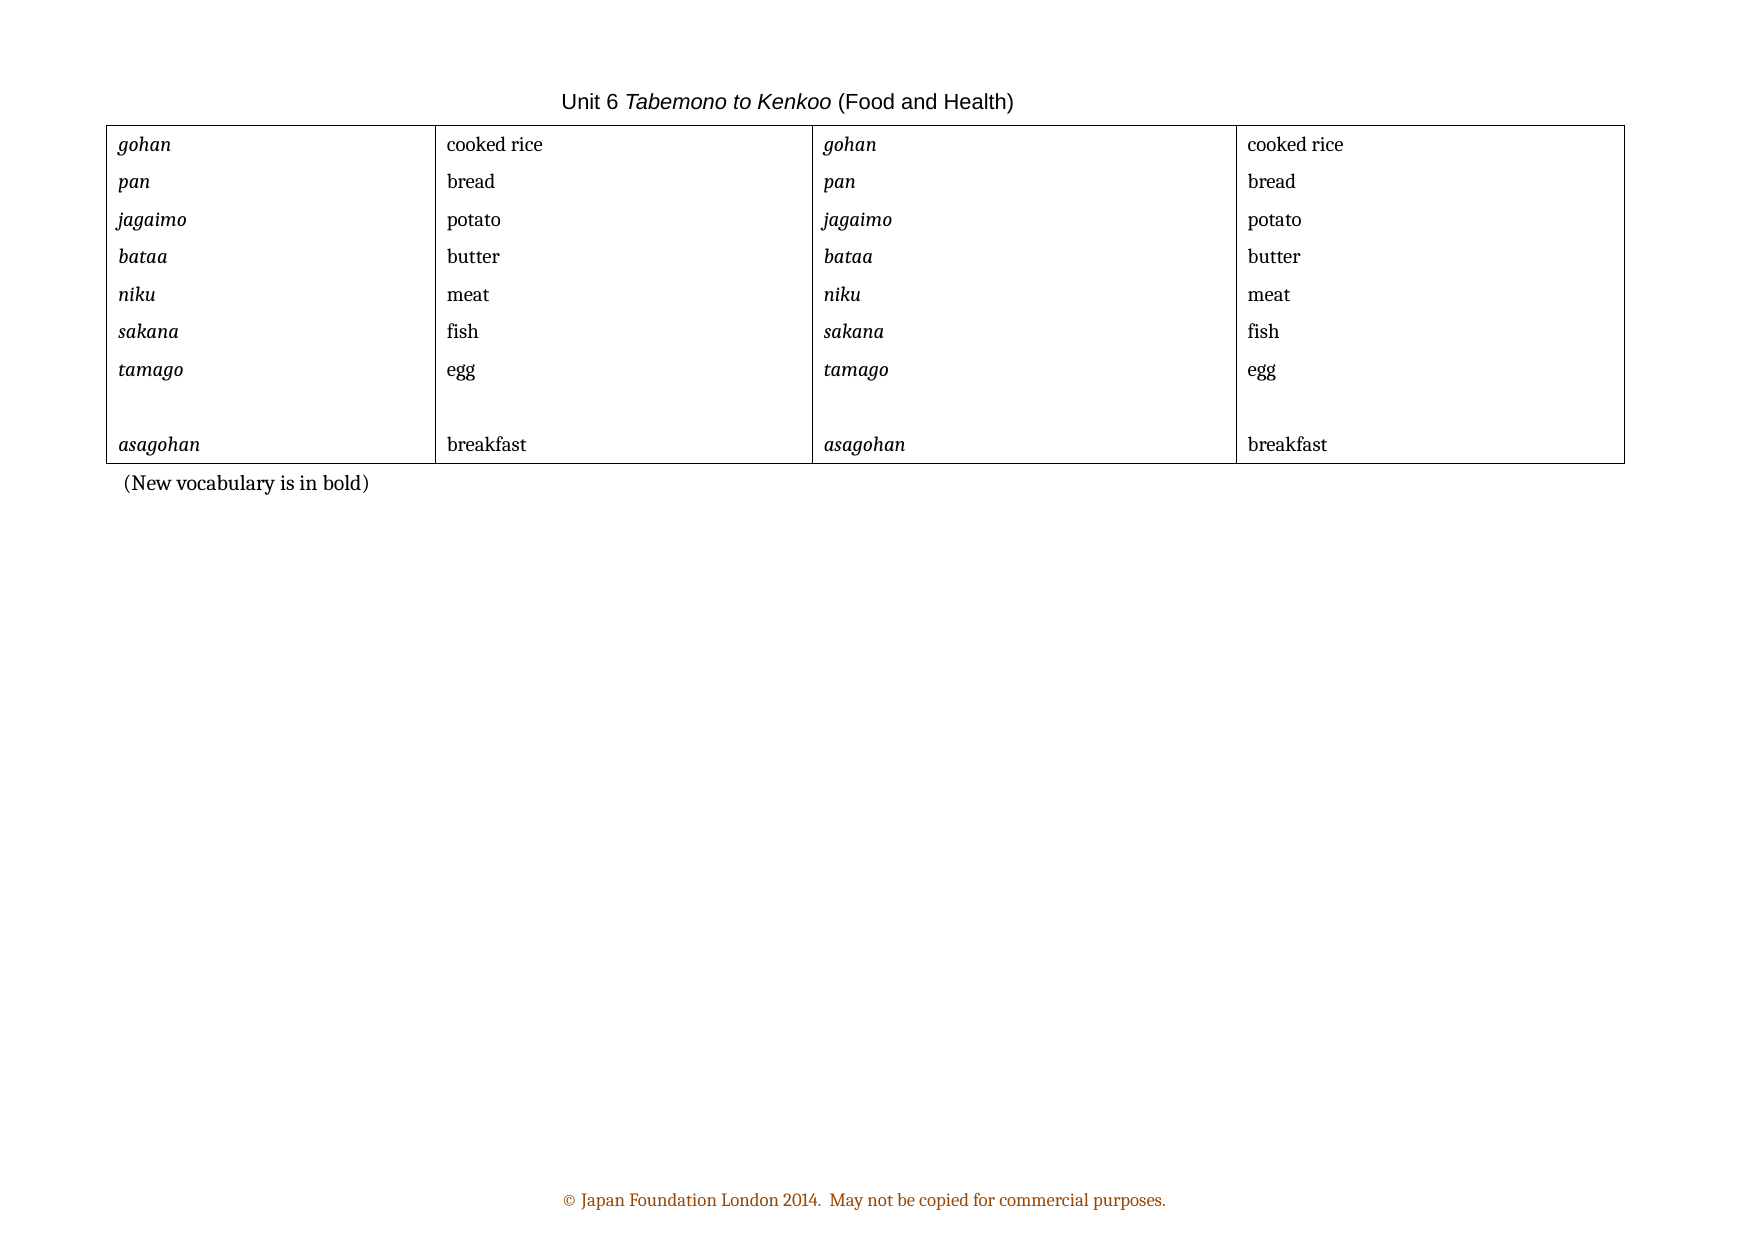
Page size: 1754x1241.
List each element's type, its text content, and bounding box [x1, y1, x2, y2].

text (New vocabulary is in bold) [118, 464, 1636, 502]
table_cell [813, 126, 1236, 463]
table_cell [436, 126, 812, 463]
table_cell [107, 126, 435, 463]
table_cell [1237, 126, 1624, 463]
